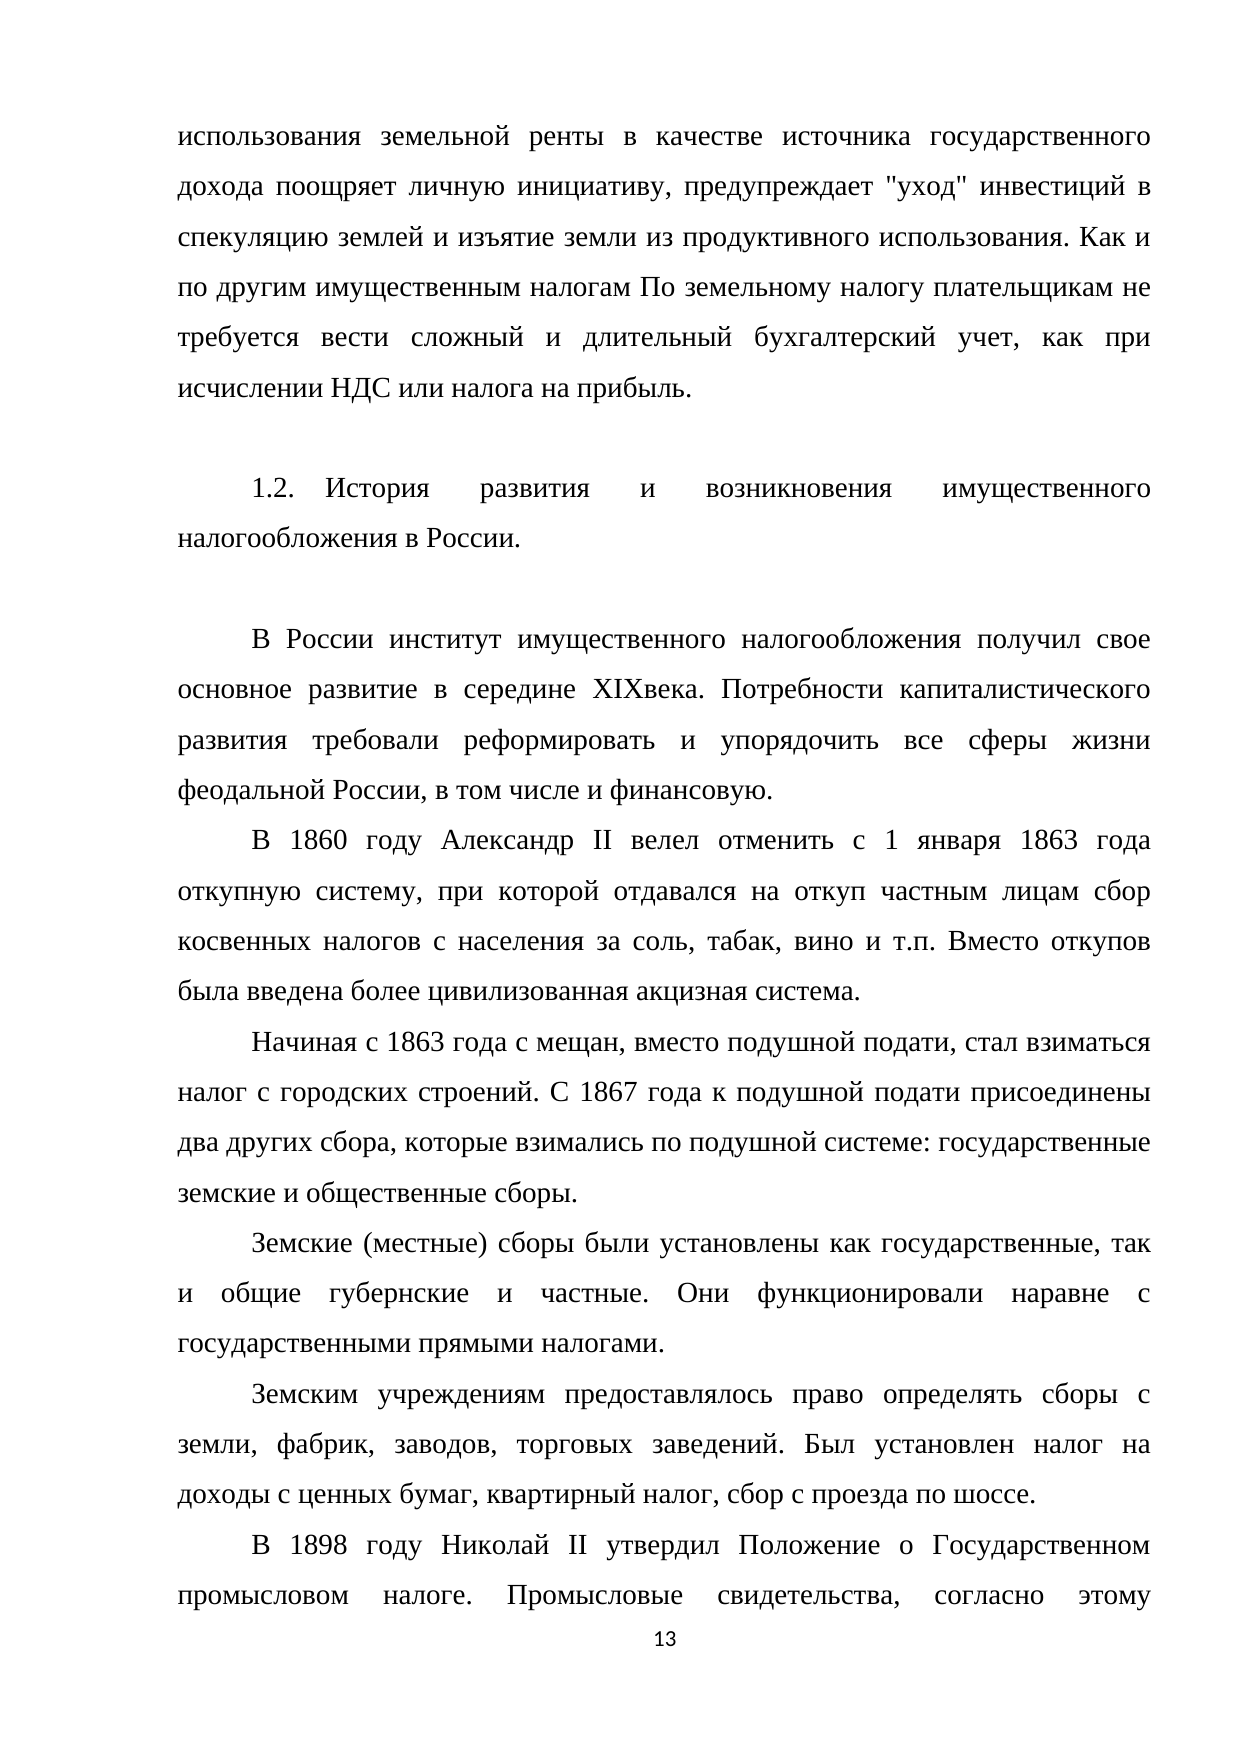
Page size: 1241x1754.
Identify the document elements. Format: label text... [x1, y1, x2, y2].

text Земским учреждениям предоставлялось право определять сборы с земли, фабрик, заводов, торговых заведений. Был установлен налог на доходы с ценных бумаг, квартирный налог, сбор с проезда по шоссе. [177, 1376, 1152, 1510]
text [177, 118, 1152, 403]
text В России институт имущественного налогообложения получил свое основное развитие в середине XIXвека. Потребности капиталистического развития требовали реформировать и упорядочить все сферы жизни феодальной России, в том числе и финансовую. [177, 621, 1152, 806]
text В 1860 году Александр II велел отменить с 1 января 1863 года откупную систему, при которой отдавался на откуп частным лицам сбор косвенных налогов с населения за соль, табак, вино и т.п. Вместо откупов была введена более цивилизованная акцизная система. [177, 822, 1152, 1007]
list История развития и возникновения имущественного налогообложения в России. [177, 470, 1152, 554]
text Начиная с 1863 года с мещан, вместо подушной подати, стал взиматься налог с городских строений. С 1867 года к подушной подати присоединены два других сбора, которые взимались по подушной системе: государственные земские и общественные сборы. [177, 1024, 1152, 1208]
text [177, 1527, 1152, 1611]
text Земские (местные) сборы были установлены как государственные, так и общие губернские и частные. Они функционировали наравне с государственными прямыми налогами. [177, 1225, 1152, 1359]
